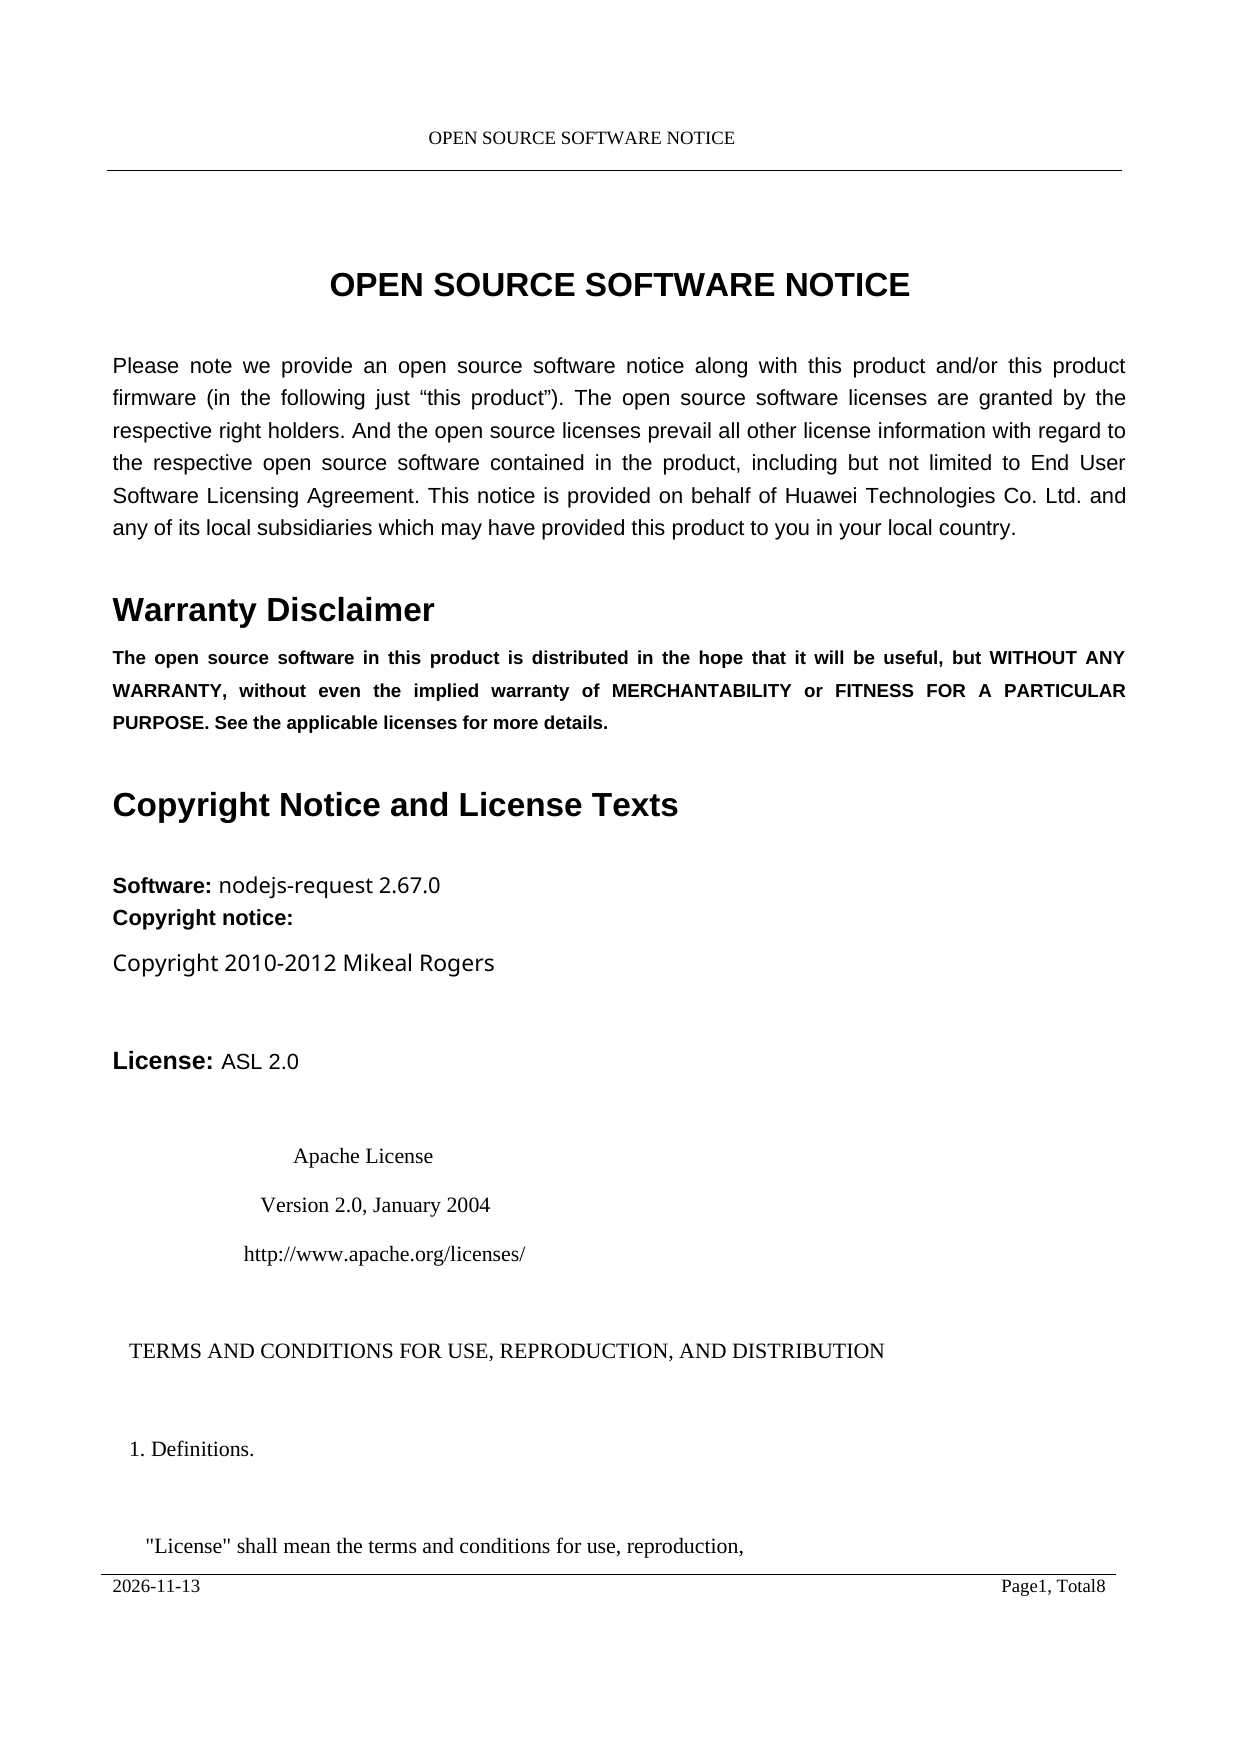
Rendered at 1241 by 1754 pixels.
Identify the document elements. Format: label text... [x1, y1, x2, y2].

text License: ASL 2.0 [112, 1044, 1128, 1077]
text OPEN SOURCE SOFTWARE NOTICE [112, 251, 1128, 316]
text Copyright 2010-2012 Mikeal Rogers [112, 947, 1128, 1028]
text The open source software in this product is distributed in the hope that it will be useful, but WITHOUT ANY WARRANTY, without even the implied warranty of MERCHANTABILITY or FITNESS FOR A PARTICULAR PURPOSE. See the applicable licenses for more details. [112, 641, 1128, 739]
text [112, 1091, 1128, 1562]
text Please note we provide an open source software notice along with this product and/or this product firmware (in the following just “this product”). The open source software licenses are granted by the respective right holders. And the open source licenses prevail all other license information with regard to the respective open source software contained in the product, including but not limited to End User Software Licensing Agreement. This notice is provided on behalf of Huawei Technologies Co. Ltd. and any of its local subsidiaries which may have provided this product to you in your local country. [112, 349, 1128, 544]
text Warranty Disclaimer [112, 576, 1128, 641]
text Copyright Notice and License Texts [112, 771, 1128, 836]
text Software: nodejs-request 2.67.0 [112, 869, 1128, 901]
text Copyright notice: [112, 901, 1128, 934]
